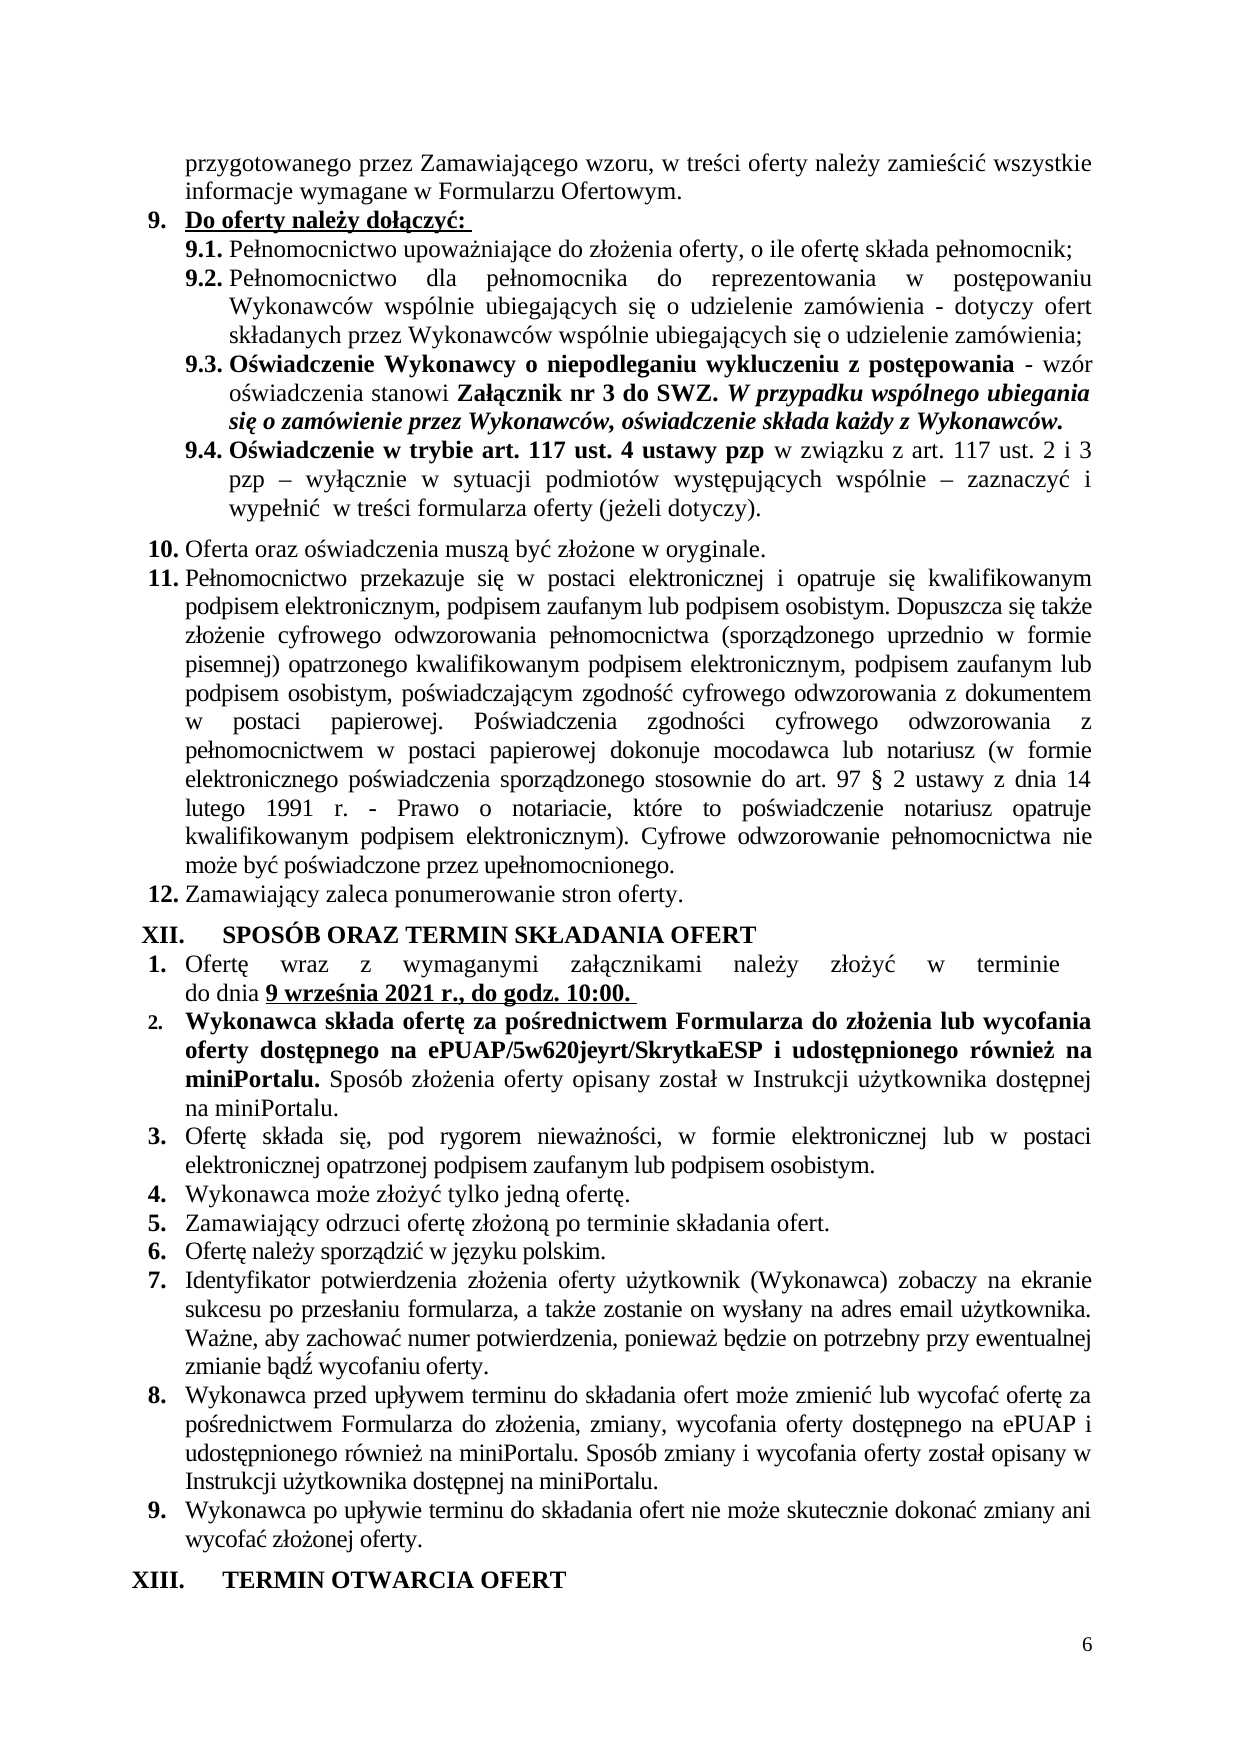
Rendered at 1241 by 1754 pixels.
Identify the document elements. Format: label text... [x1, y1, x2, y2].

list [148, 148, 1093, 205]
list Identyfikator potwierdzenia złożenia oferty użytkownik (Wykonawca) zobaczy na ekranie sukcesu po przesłaniu formularza, a także zostanie on wysłany na adres email użytkownika. Ważne, aby zachować numer potwierdzenia, ponieważ będzie on potrzebny przy ewentualnej zmianie bądź́ wycofaniu oferty. [148, 1265, 1093, 1380]
list Zamawiający zaleca ponumerowanie stron oferty. [148, 879, 1093, 908]
list SPOSÓB ORAZ TERMIN SKŁADANIA OFERT [185, 920, 1093, 949]
list Pełnomocnictwo upoważniające do złożenia oferty, o ile ofertę składa pełnomocnik; [185, 234, 1093, 263]
list Oświadczenie w trybie art. 117 ust. 4 ustawy pzp w związku z art. 117 ust. 2 i 3 pzp – wyłącznie w sytuacji podmiotów występujących wspólnie – zaznaczyć i wypełnić w treści formularza oferty (jeżeli dotyczy). [185, 435, 1093, 521]
list Zamawiający odrzuci ofertę złożoną po terminie składania ofert. [148, 1208, 1093, 1236]
list Wykonawca po upływie terminu do składania ofert nie może skutecznie dokonać zmiany ani wycofać złożonej oferty. [148, 1495, 1093, 1553]
list Pełnomocnictwo przekazuje się w postaci elektronicznej i opatruje się kwalifikowanym podpisem elektronicznym, podpisem zaufanym lub podpisem osobistym. Dopuszcza się także złożenie cyfrowego odwzorowania pełnomocnictwa (sporządzonego uprzednio w formie pisemnej) opatrzonego kwalifikowanym podpisem elektronicznym, podpisem zaufanym lub podpisem osobistym, poświadczającym zgodność cyfrowego odwzorowania z dokumentem w postaci papierowej. Poświadczenia zgodności cyfrowego odwzorowania z pełnomocnictwem w postaci papierowej dokonuje mocodawca lub notariusz (w formie elektronicznego poświadczenia sporządzonego stosownie do art. 97 § 2 ustawy z dnia 14 lutego 1991 r. - Prawo o notariacie, które to poświadczenie notariusz opatruje kwalifikowanym podpisem elektronicznym). Cyfrowe odwzorowanie pełnomocnictwa nie może być poświadczone przez upełnomocnionego. [148, 563, 1093, 879]
list Ofertę składa się, pod rygorem nieważności, w formie elektronicznej lub w postaci elektronicznej opatrzonej podpisem zaufanym lub podpisem osobistym. [148, 1121, 1093, 1179]
list Oferta oraz oświadczenia muszą być złożone w oryginale. [148, 534, 1093, 563]
list Ofertę należy sporządzić w języku polskim. [148, 1236, 1093, 1265]
list Wykonawca składa ofertę za pośrednictwem Formularza do złożenia lub wycofania oferty dostępnego na ePUAP/5w620jeyrt/SkrytkaESP i udostępnionego również na miniPortalu. Sposób złożenia oferty opisany został w Instrukcji użytkownika dostępnej na miniPortalu. [148, 1006, 1093, 1121]
list Wykonawca przed upływem terminu do składania ofert może zmienić lub wycofać ofertę za pośrednictwem Formularza do złożenia, zmiany, wycofania oferty dostępnego na ePUAP i udostępnionego również na miniPortalu. Sposób zmiany i wycofania oferty został opisany w Instrukcji użytkownika dostępnej na miniPortalu. [148, 1380, 1093, 1495]
list Pełnomocnictwo dla pełnomocnika do reprezentowania w postępowaniu Wykonawców wspólnie ubiegających się o udzielenie zamówienia - dotyczy ofert składanych przez Wykonawców wspólnie ubiegających się o udzielenie zamówienia; [185, 263, 1093, 349]
list Oświadczenie Wykonawcy o niepodleganiu wykluczeniu z postępowania - wzór oświadczenia stanowi Załącznik nr 3 do SWZ. W przypadku wspólnego ubiegania się o zamówienie przez Wykonawców, oświadczenie składa każdy z Wykonawców. [185, 349, 1093, 435]
list Do oferty należy dołączyć: [148, 205, 1093, 234]
list Wykonawca może złożyć tylko jedną ofertę. [148, 1179, 1093, 1208]
list Ofertę wraz z wymaganymi załącznikami należy złożyć w terminie do dnia 9 września 2021 r., do godz. 10:00. [148, 949, 1093, 1006]
list TERMIN OTWARCIA OFERT [185, 1565, 1093, 1594]
